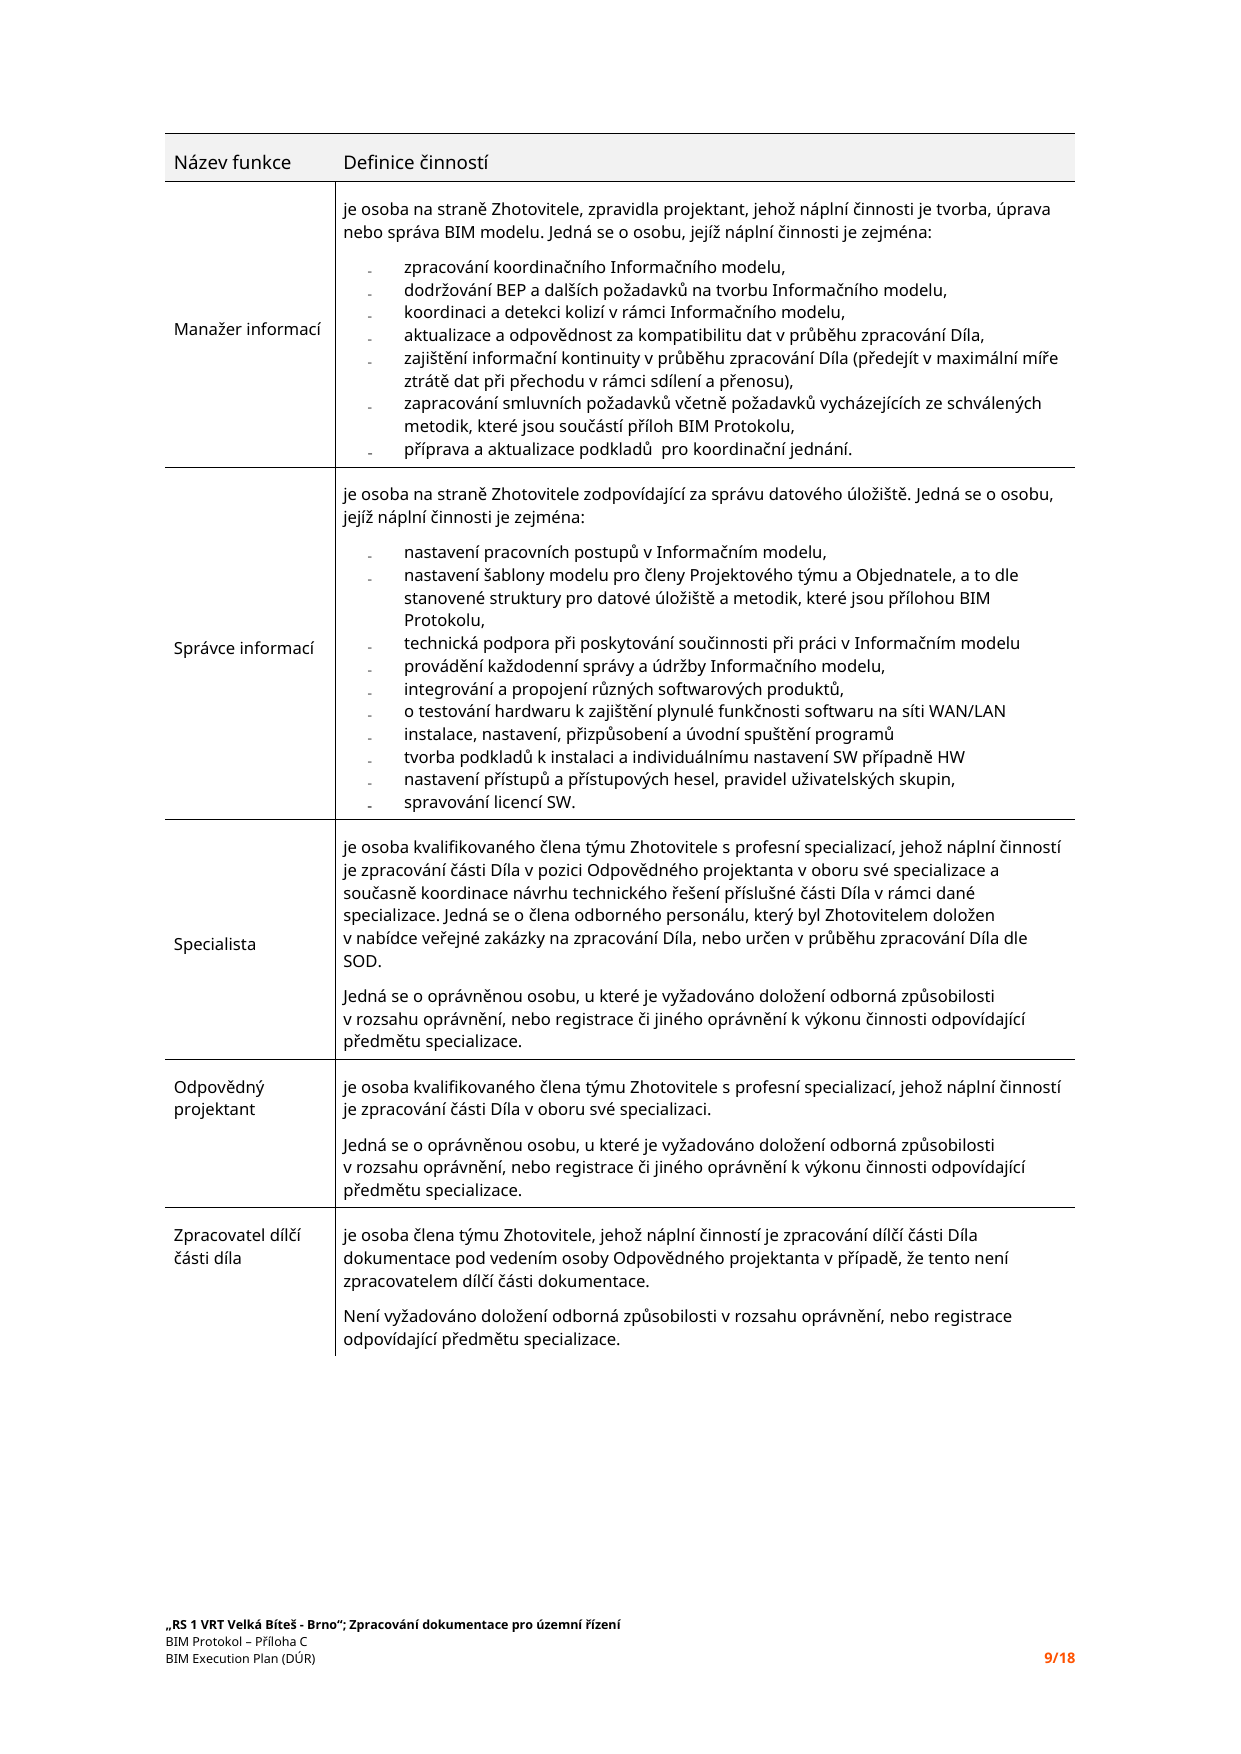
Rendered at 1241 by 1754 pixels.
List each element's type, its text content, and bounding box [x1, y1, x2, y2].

table_cell je osoba na straně Zhotovitele, zpravidla projektant, jehož náplní činnosti je tvorba, úprava nebo správa BIM modelu. Jedná se o osobu, jejíž náplní činnosti je zejména: zpracování koordinačního Informačního modelu, dodržování BEP a dalších požadavků na tvorbu Informačního modelu, koordinaci a detekci kolizí v rámci Informačního modelu, aktualizace a odpovědnost za kompatibilitu dat v průběhu zpracování Díla, zajištění informační kontinuity v průběhu zpracování Díla (předejít v maximální míře ztrátě dat při přechodu v rámci sdílení a přenosu), zapracování smluvních požadavků včetně požadavků vycházejících ze schválených metodik, které jsou součástí příloh BIM Protokolu, příprava a aktualizace podkladů pro koordinační jednání. [336, 182, 1075, 466]
table_cell Specialista [165, 820, 335, 1059]
table_header Název funkce [165, 134, 335, 181]
table_cell je osoba na straně Zhotovitele zodpovídající za správu datového úložiště. Jedná se o osobu, jejíž náplní činnosti je zejména: nastavení pracovních postupů v Informačním modelu, nastavení šablony modelu pro členy Projektového týmu a Objednatele, a to dle stanovené struktury pro datové úložiště a metodik, které jsou přílohou BIM Protokolu, technická podpora při poskytování součinnosti při práci v Informačním modelu provádění každodenní správy a údržby Informačního modelu, integrování a propojení různých softwarových produktů, o testování hardwaru k zajištění plynulé funkčnosti softwaru na síti WAN/LAN instalace, nastavení, přizpůsobení a úvodní spuštění programů tvorba podkladů k instalaci a individuálnímu nastavení SW případně HW nastavení přístupů a přístupových hesel, pravidel uživatelských skupin, spravování licencí SW. [336, 468, 1075, 819]
table_cell je osoba kvalifikovaného člena týmu Zhotovitele s profesní specializací, jehož náplní činností je zpracování části Díla v pozici Odpovědného projektanta v oboru své specializace a současně koordinace návrhu technického řešení příslušné části Díla v rámci dané specializace. Jedná se o člena odborného personálu, který byl Zhotovitelem doložen v nabídce veřejné zakázky na zpracování Díla, nebo určen v průběhu zpracování Díla dle SOD. Jedná se o oprávněnou osobu, u které je vyžadováno doložení odborná způsobilosti v rozsahu oprávnění, nebo registrace či jiného oprávnění k výkonu činnosti odpovídající předmětu specializace. [336, 820, 1075, 1059]
table_cell Správce informací [165, 468, 335, 819]
table_header Definice činností [335, 134, 1075, 181]
table_cell je osoba člena týmu Zhotovitele, jehož náplní činností je zpracování dílčí části Díla dokumentace pod vedením osoby Odpovědného projektanta v případě, že tento není zpracovatelem dílčí části dokumentace. Není vyžadováno doložení odborná způsobilosti v rozsahu oprávnění, nebo registrace odpovídající předmětu specializace. [336, 1208, 1075, 1356]
table_cell Zpracovatel dílčí části díla [165, 1208, 335, 1356]
table_cell je osoba kvalifikovaného člena týmu Zhotovitele s profesní specializací, jehož náplní činností je zpracování části Díla v oboru své specializaci. Jedná se o oprávněnou osobu, u které je vyžadováno doložení odborná způsobilosti v rozsahu oprávnění, nebo registrace či jiného oprávnění k výkonu činnosti odpovídající předmětu specializace. [336, 1060, 1075, 1207]
table_cell Odpovědný projektant [165, 1060, 335, 1207]
table_cell Manažer informací [165, 182, 335, 466]
